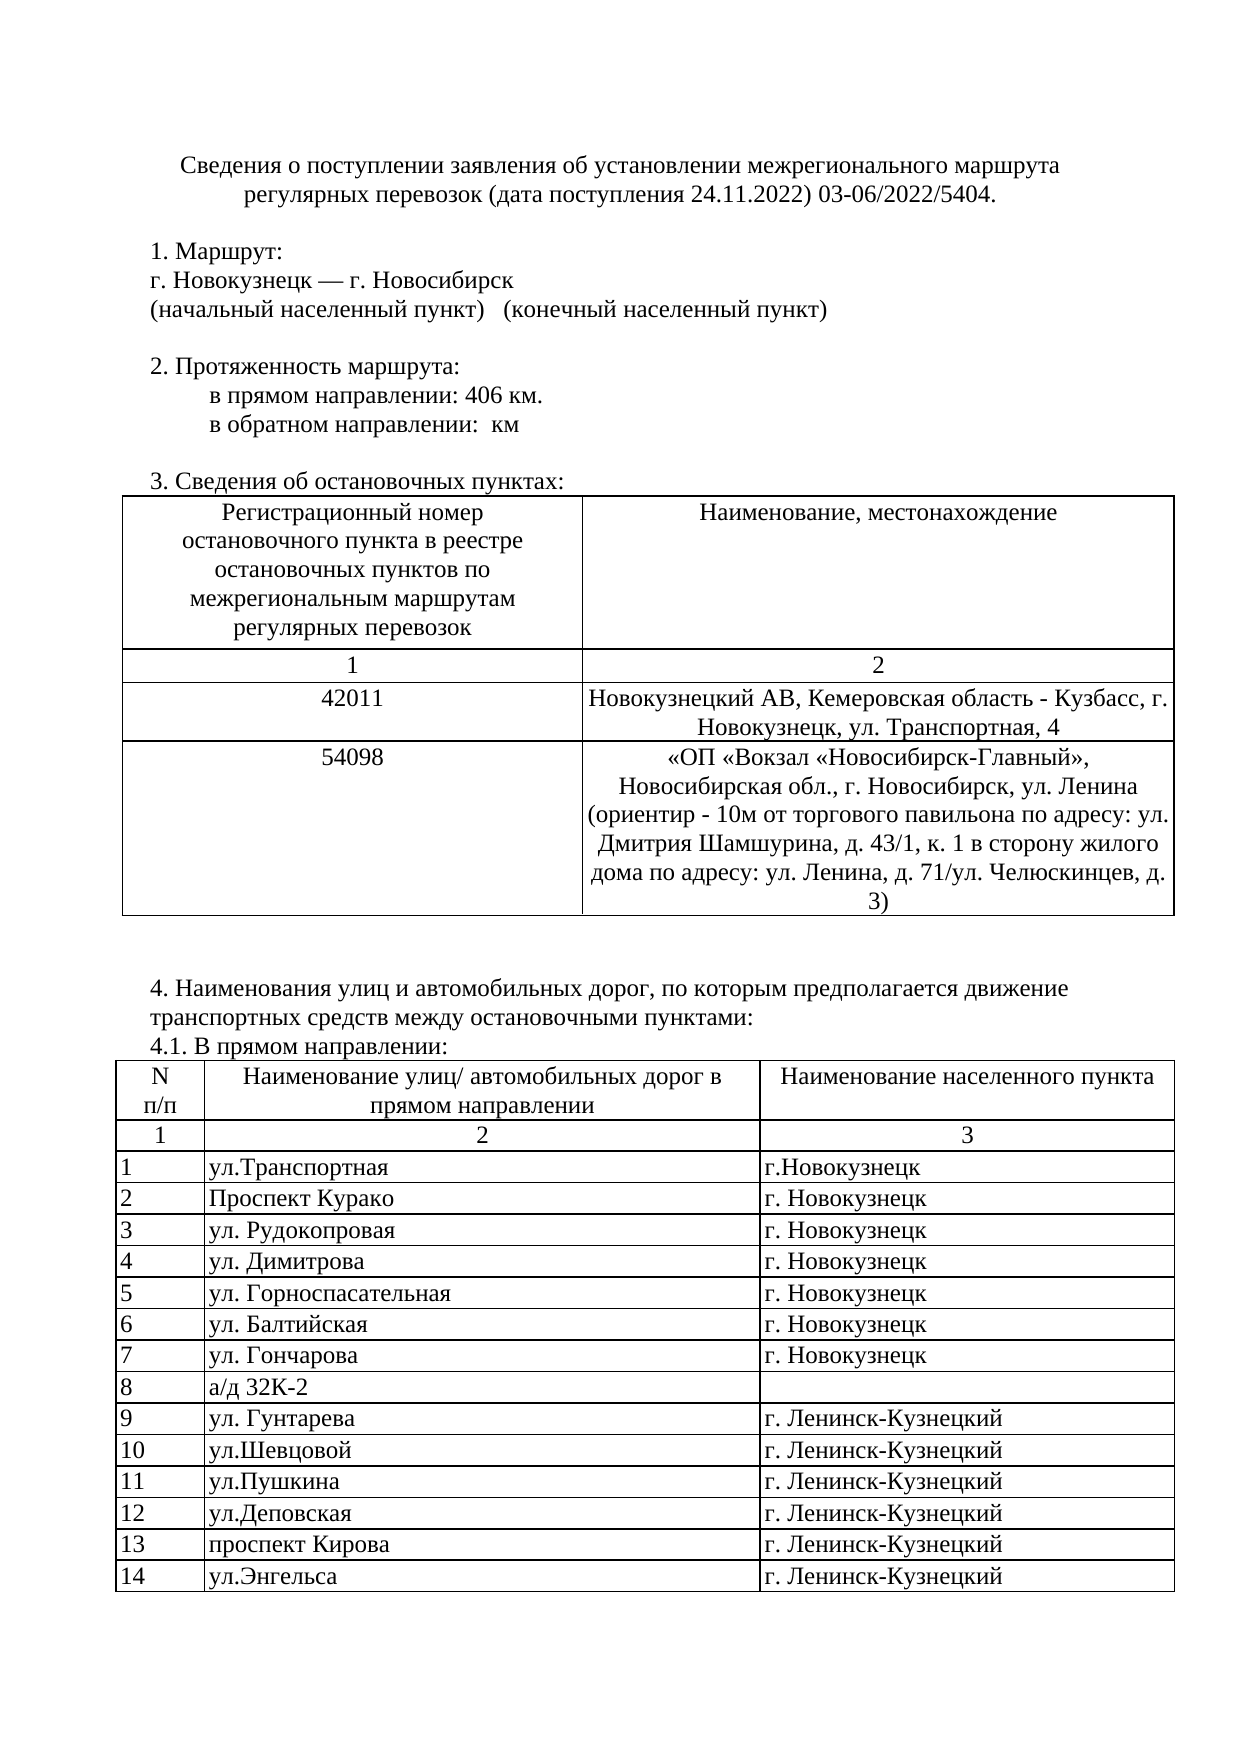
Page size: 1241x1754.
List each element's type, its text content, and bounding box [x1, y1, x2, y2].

table_cell 11 [117, 1467, 204, 1496]
table_cell г. Ленинск-Кузнецкий [761, 1530, 1174, 1559]
table_cell а/д 32К-2 [205, 1372, 759, 1402]
table_cell ул.Энгельса [205, 1561, 759, 1591]
table_cell ул.Шевцовой [205, 1435, 759, 1465]
table_cell ул. Гунтарева [205, 1404, 759, 1433]
table_cell 42011 [123, 683, 582, 740]
table_cell 10 [117, 1435, 204, 1465]
table_cell ул.Деповская [205, 1498, 759, 1528]
table_cell 7 [117, 1341, 204, 1371]
table_cell ул.Пушкина [205, 1467, 759, 1496]
table_header Наименование улиц/ автомобильных дорог в прямом направлении [205, 1061, 759, 1119]
table_cell г.Новокузнецк [761, 1152, 1174, 1182]
table_cell 54098 [123, 742, 582, 914]
table_cell 2 [583, 650, 1173, 681]
text 4.1. В прямом направлении: [150, 1031, 1090, 1060]
table_cell ул. Горноспасательная [205, 1278, 759, 1308]
table_cell 14 [117, 1561, 204, 1591]
table_cell 8 [117, 1372, 204, 1402]
text 2. Протяженность маршрута: [150, 351, 1090, 380]
text в прямом направлении: 406 км. [150, 380, 1090, 409]
table_cell ул.Транспортная [205, 1152, 759, 1182]
table_cell 1 [117, 1152, 204, 1182]
table_cell 9 [117, 1404, 204, 1433]
table_cell 1 [117, 1121, 204, 1150]
text 4. Наименования улиц и автомобильных дорог, по которым предполагается движение транспортных средств между остановочными пунктами: [150, 973, 1090, 1031]
table_cell г. Новокузнецк [761, 1215, 1174, 1245]
table_header N п/п [117, 1061, 204, 1119]
text г. Новокузнецк — г. Новосибирск [150, 265, 1090, 294]
table_cell ул. Рудокопровая [205, 1215, 759, 1245]
table_cell г. Новокузнецк [761, 1309, 1174, 1339]
table_cell г. Ленинск-Кузнецкий [761, 1498, 1174, 1528]
table_cell 6 [117, 1309, 204, 1339]
table_cell Новокузнецкий АВ, Кемеровская область - Кузбасс, г. Новокузнецк, ул. Транспортная, 4 [583, 683, 1173, 740]
table_cell ул. Балтийская [205, 1309, 759, 1339]
table_cell ул. Гончарова [205, 1341, 759, 1371]
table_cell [761, 1561, 1174, 1591]
table_cell 3 [761, 1121, 1174, 1150]
table_header Наименование населенного пункта [761, 1061, 1174, 1119]
table_cell г. Ленинск-Кузнецкий [761, 1404, 1174, 1433]
text в обратном направлении: км [150, 409, 1090, 437]
text 1. Маршрут: [150, 236, 1090, 265]
table_cell 12 [117, 1498, 204, 1528]
table_cell 3 [117, 1215, 204, 1245]
table_cell 1 [123, 650, 582, 681]
table_cell 2 [205, 1121, 759, 1150]
table_cell г. Ленинск-Кузнецкий [761, 1467, 1174, 1496]
table_cell [761, 1372, 1174, 1402]
table_cell г. Новокузнецк [761, 1278, 1174, 1308]
text 3. Сведения об остановочных пунктах: [150, 466, 1090, 495]
table_cell Проспект Курако [205, 1183, 759, 1213]
table_header Регистрационный номер остановочного пункта в реестре остановочных пунктов по межрегиональным маршрутам регулярных перевозок [123, 497, 582, 648]
table_cell г. Новокузнецк [761, 1183, 1174, 1213]
text (начальный населенный пункт) (конечный населенный пункт) [150, 294, 1090, 322]
table_cell 2 [117, 1183, 204, 1213]
table_cell г. Новокузнецк [761, 1246, 1174, 1276]
table_cell ул. Димитрова [205, 1246, 759, 1276]
table_cell 13 [117, 1530, 204, 1559]
table_cell г. Новокузнецк [761, 1341, 1174, 1371]
table_cell «ОП «Вокзал «Новосибирск-Главный», Новосибирская обл., г. Новосибирск, ул. Ленина (ориентир - 10м от торгового павильона по адресу: ул. Дмитрия Шамшурина, д. 43/1, к. 1 в сторону жилого дома по адресу: ул. Ленина, д. 71/ул. Челюскинцев, д. 3) [583, 742, 1173, 914]
table_cell 5 [117, 1278, 204, 1308]
text Сведения о поступлении заявления об установлении межрегионального маршрута регулярных перевозок (дата поступления 24.11.2022) 03-06/2022/5404. [150, 150, 1090, 207]
table_header Наименование, местонахождение [583, 497, 1173, 648]
table_cell проспект Кирова [205, 1530, 759, 1559]
table_cell 4 [117, 1246, 204, 1276]
table_cell г. Ленинск-Кузнецкий [761, 1435, 1174, 1465]
